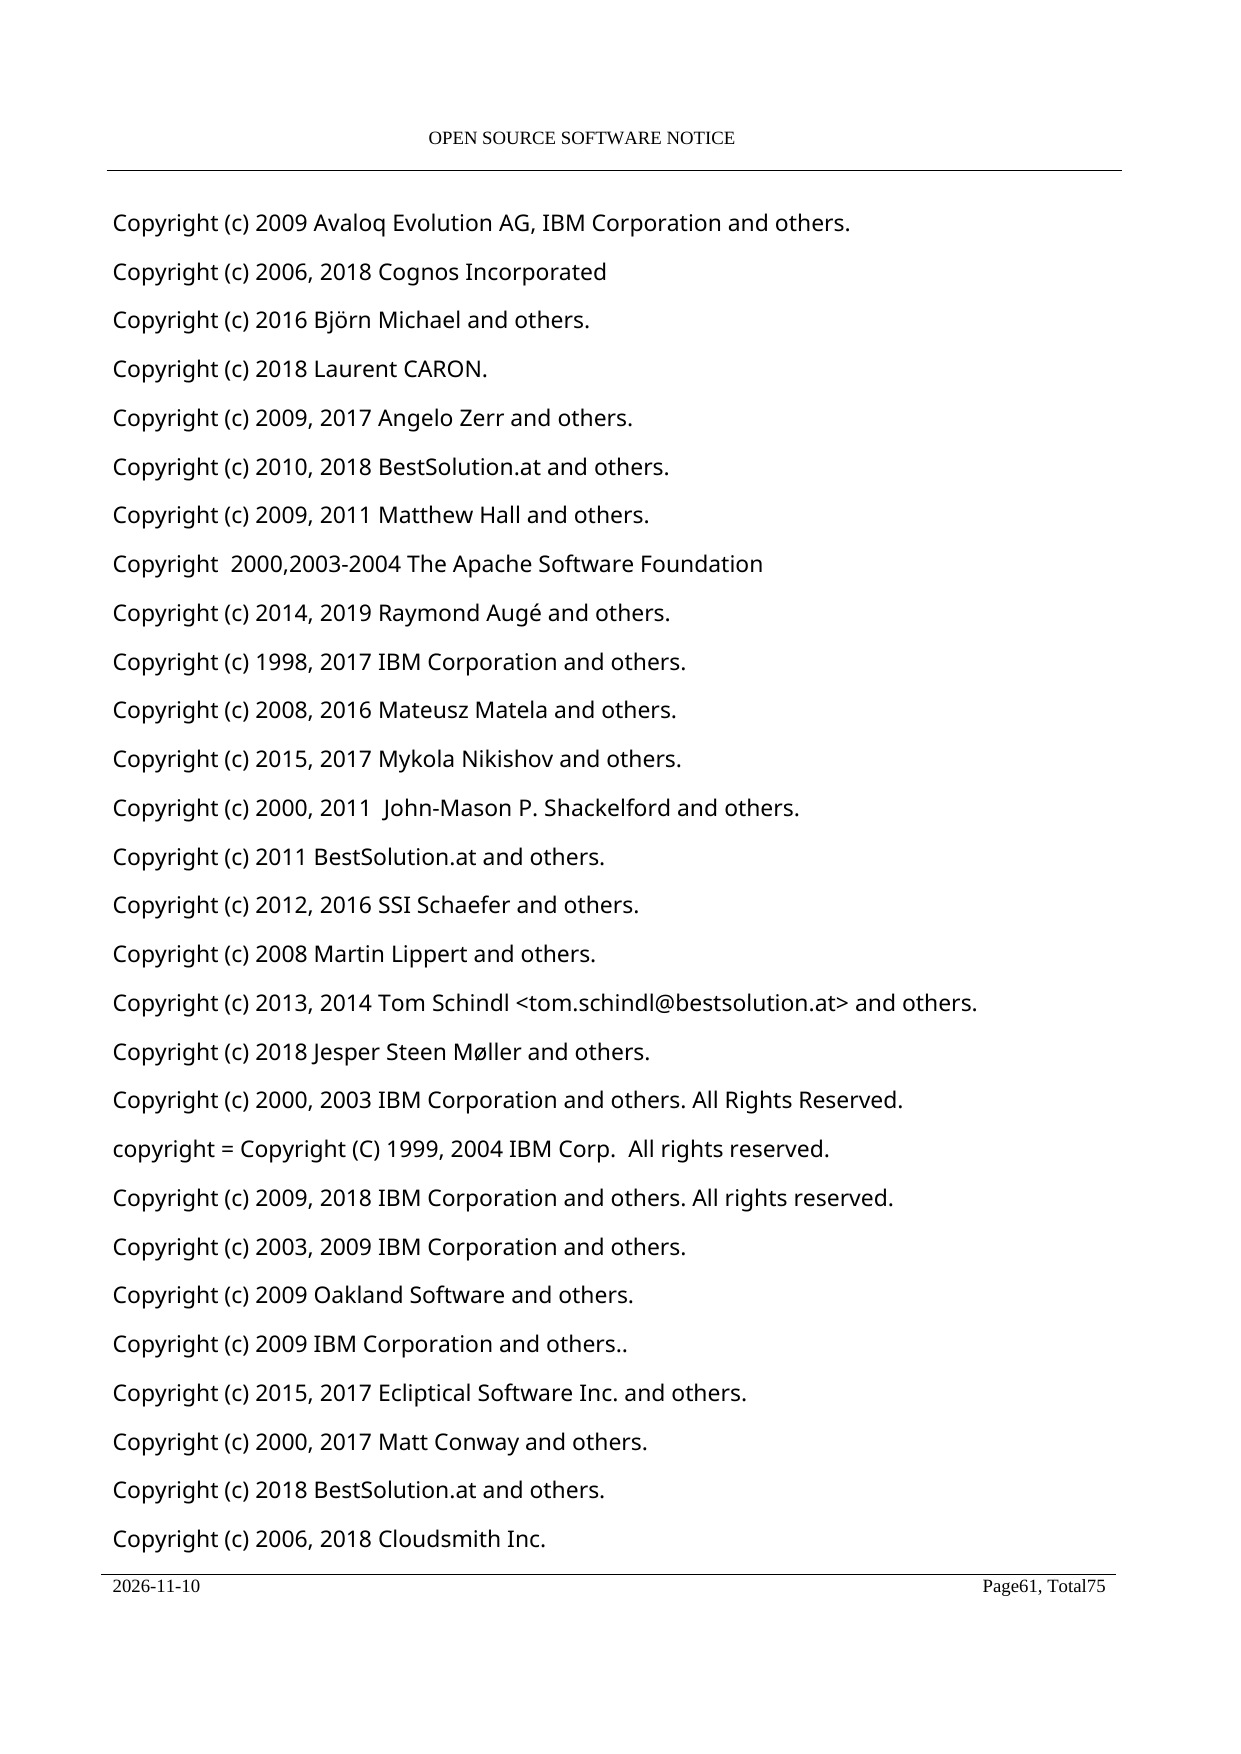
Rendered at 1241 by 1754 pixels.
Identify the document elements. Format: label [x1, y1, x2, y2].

text [112, 206, 1128, 1555]
